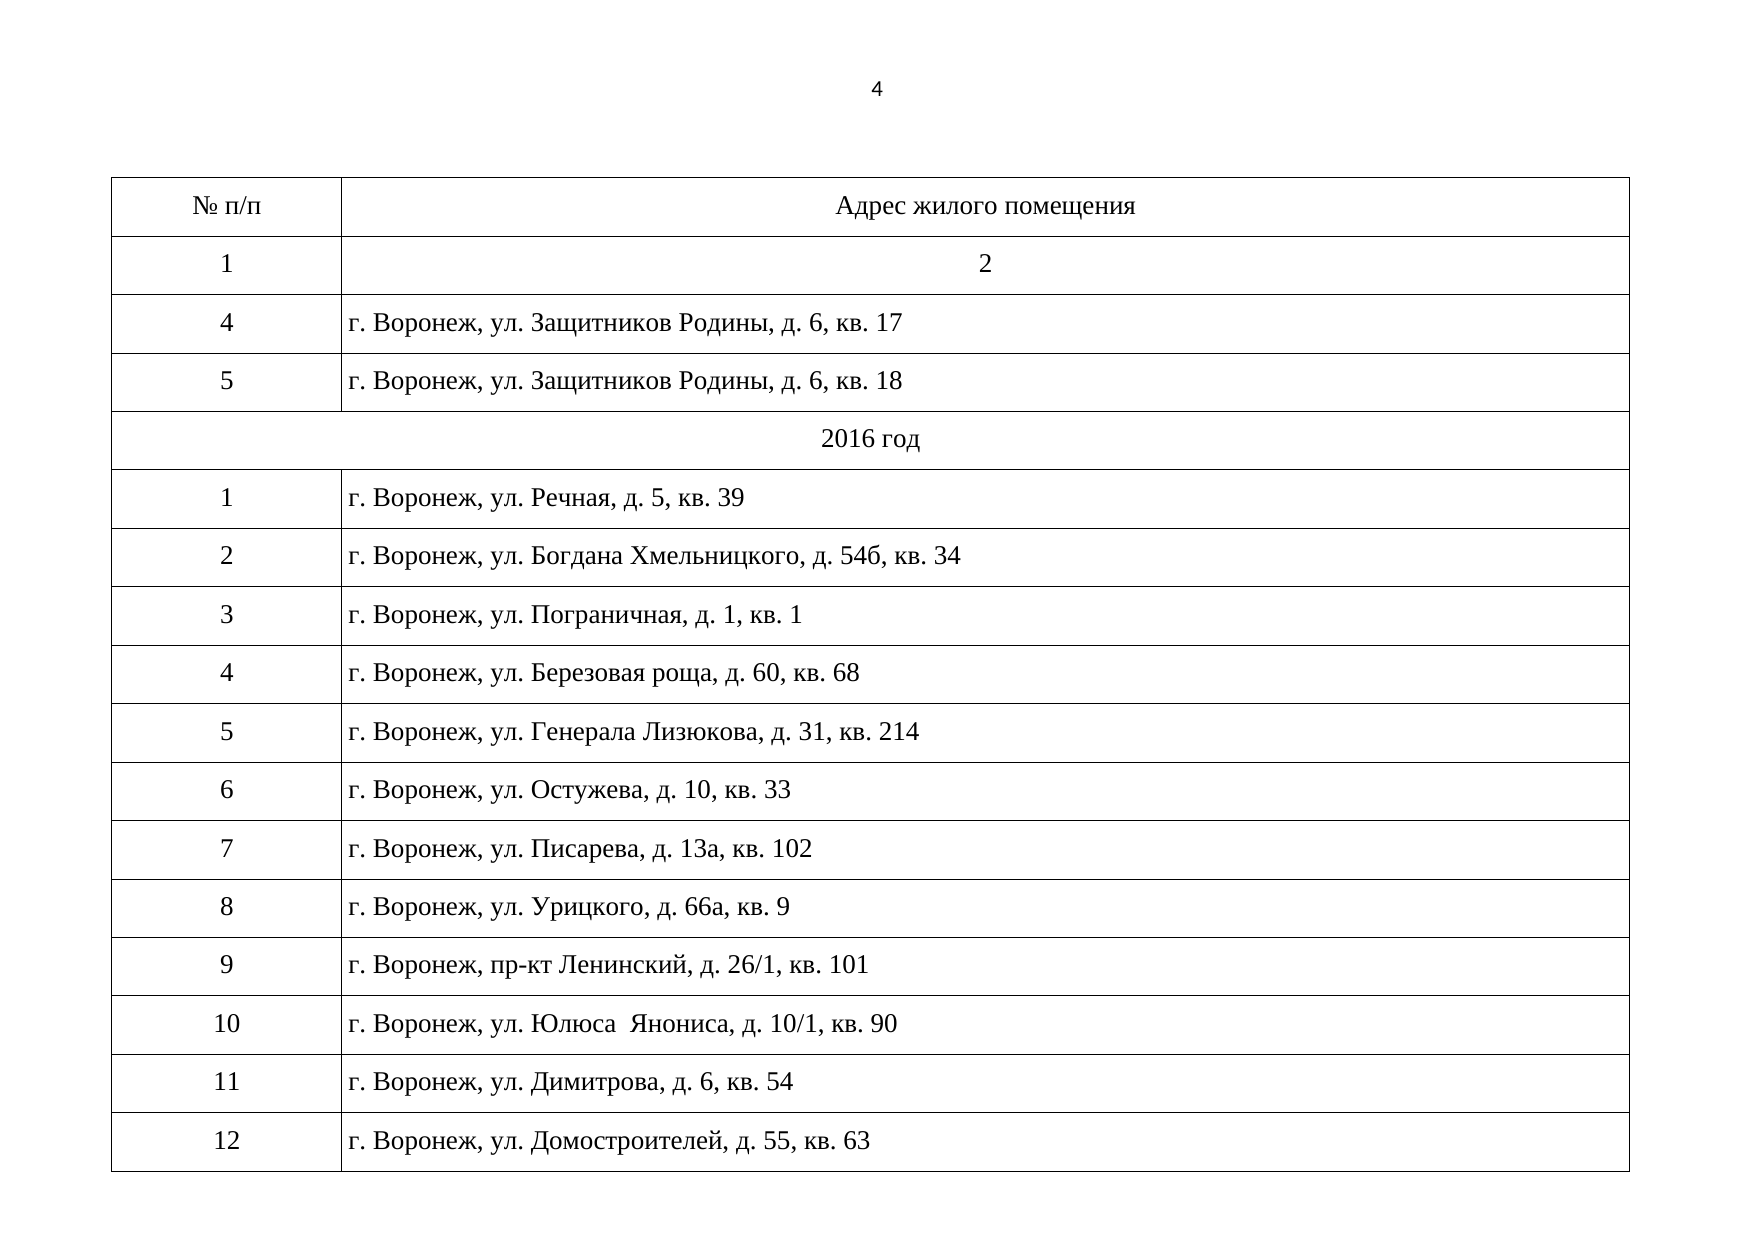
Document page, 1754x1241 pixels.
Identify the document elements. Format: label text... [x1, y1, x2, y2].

table_cell 2016 год [112, 412, 1629, 469]
table_cell 3 [112, 587, 341, 645]
table_cell 6 [112, 763, 341, 820]
table_cell 12 [112, 1113, 341, 1171]
table_cell 5 [112, 704, 341, 762]
table_cell 2 [112, 529, 341, 586]
table_cell 7 [112, 821, 341, 878]
table_cell 9 [112, 938, 341, 995]
table_cell г. Воронеж, ул. Речная, д. 5, кв. 39 [342, 470, 1629, 528]
table_cell 10 [112, 996, 341, 1054]
table_cell г. Воронеж, ул. Березовая роща, д. 60, кв. 68 [342, 646, 1629, 703]
table_cell г. Воронеж, ул. Защитников Родины, д. 6, кв. 18 [342, 354, 1629, 411]
table_cell 5 [112, 354, 341, 411]
table_cell г. Воронеж, ул. Димитрова, д. 6, кв. 54 [342, 1055, 1629, 1112]
table_cell 1 [112, 470, 341, 528]
table_cell г. Воронеж, ул. Богдана Хмельницкого, д. 54б, кв. 34 [342, 529, 1629, 586]
table_cell 4 [112, 646, 341, 703]
table_cell г. Воронеж, ул. Пограничная, д. 1, кв. 1 [342, 587, 1629, 645]
table_cell г. Воронеж, ул. Домостроителей, д. 55, кв. 63 [342, 1113, 1629, 1171]
table_cell г. Воронеж, ул. Генерала Лизюкова, д. 31, кв. 214 [342, 704, 1629, 762]
table_cell г. Воронеж, ул. Писарева, д. 13а, кв. 102 [342, 821, 1629, 878]
table_cell г. Воронеж, ул. Юлюса Янониса, д. 10/1, кв. 90 [342, 996, 1629, 1054]
table_cell 1 [112, 237, 341, 294]
table_cell г. Воронеж, ул. Урицкого, д. 66а, кв. 9 [342, 880, 1629, 937]
table_cell 11 [112, 1055, 341, 1112]
table_header Адрес жилого помещения [342, 178, 1629, 236]
table_cell г. Воронеж, ул. Защитников Родины, д. 6, кв. 17 [342, 295, 1629, 352]
table_cell 2 [342, 237, 1629, 294]
table_cell г. Воронеж, ул. Остужева, д. 10, кв. 33 [342, 763, 1629, 820]
table_cell 8 [112, 880, 341, 937]
table_cell 4 [112, 295, 341, 352]
table_header № п/п [112, 178, 341, 236]
table_cell г. Воронеж, пр-кт Ленинский, д. 26/1, кв. 101 [342, 938, 1629, 995]
